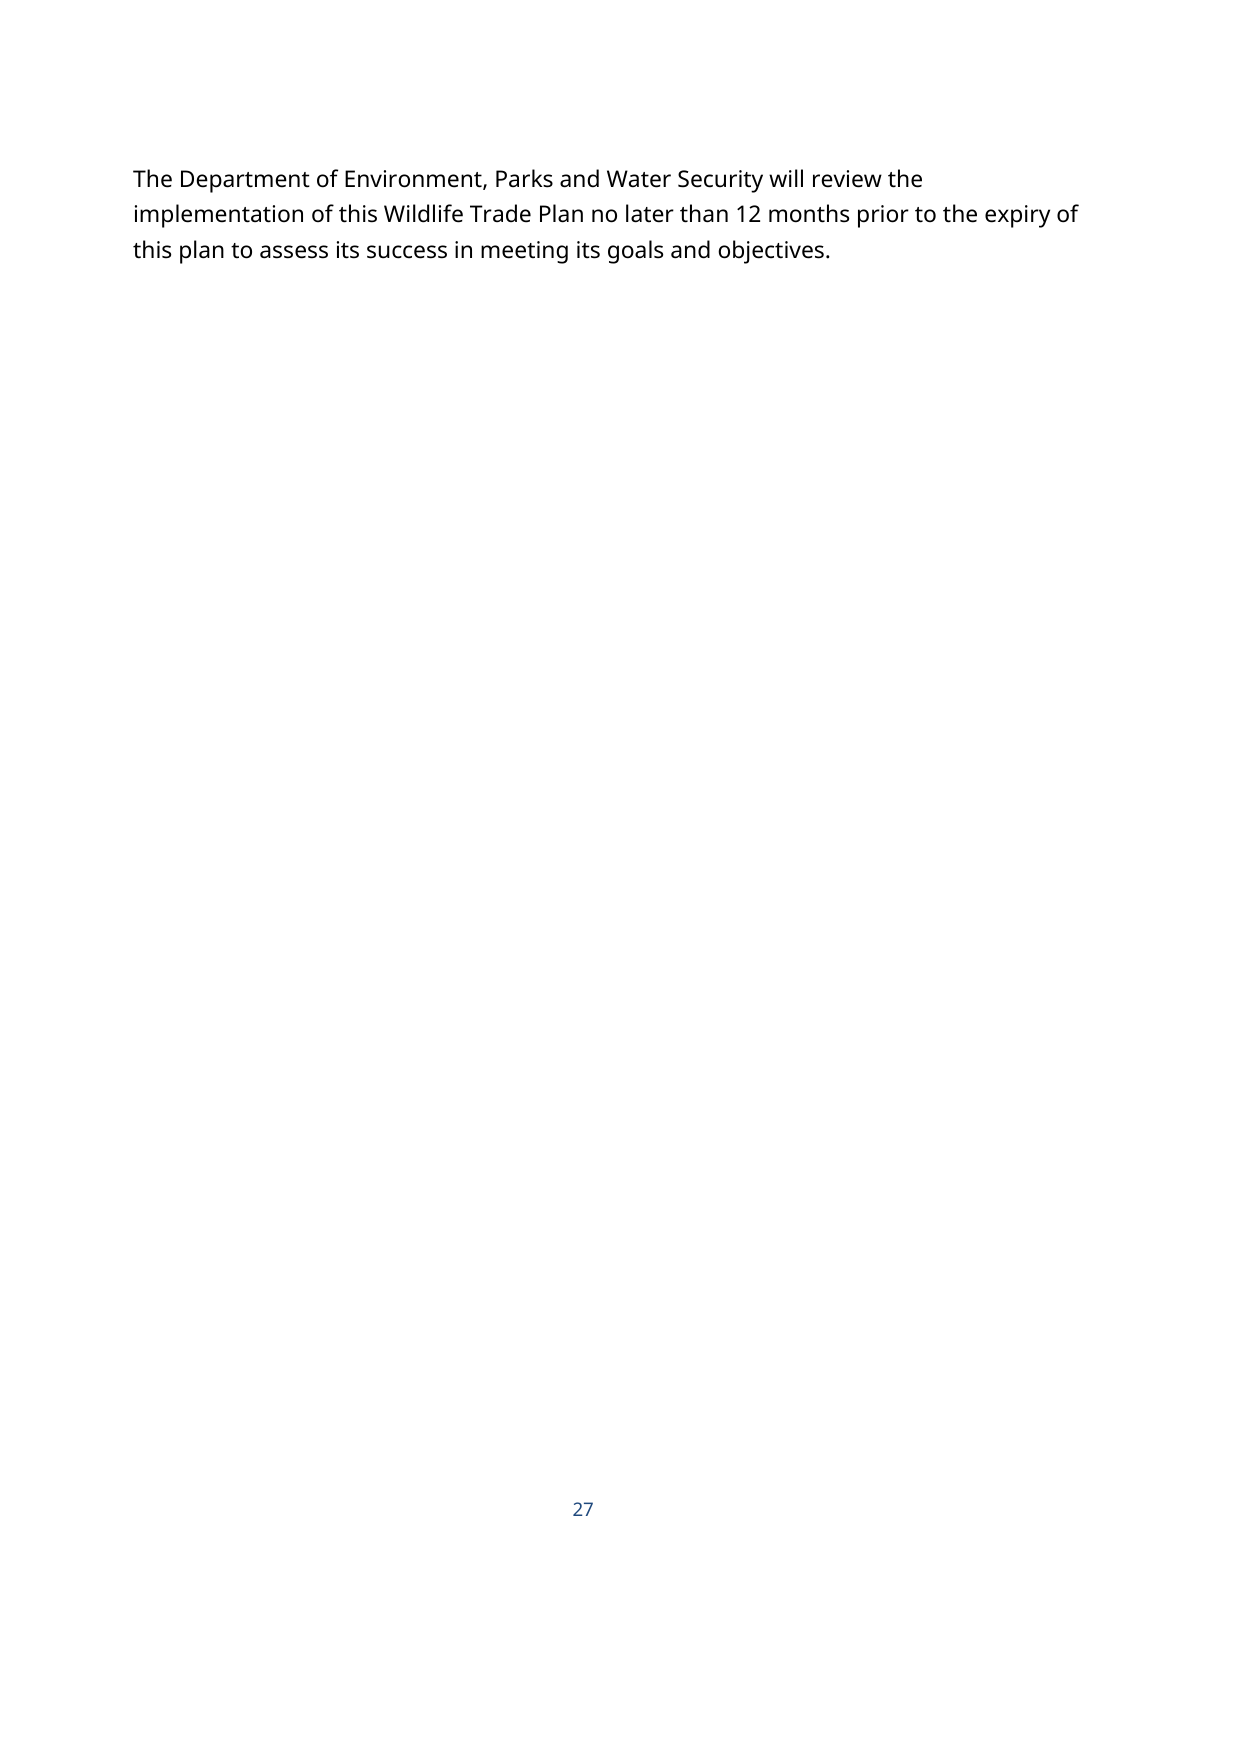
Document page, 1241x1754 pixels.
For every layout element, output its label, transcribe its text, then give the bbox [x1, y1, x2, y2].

text The Department of Environment, Parks and Water Security will review the implementation of this Wildlife Trade Plan no later than 12 months prior to the expiry of this plan to assess its success in meeting its goals and objectives. [133, 162, 1092, 266]
